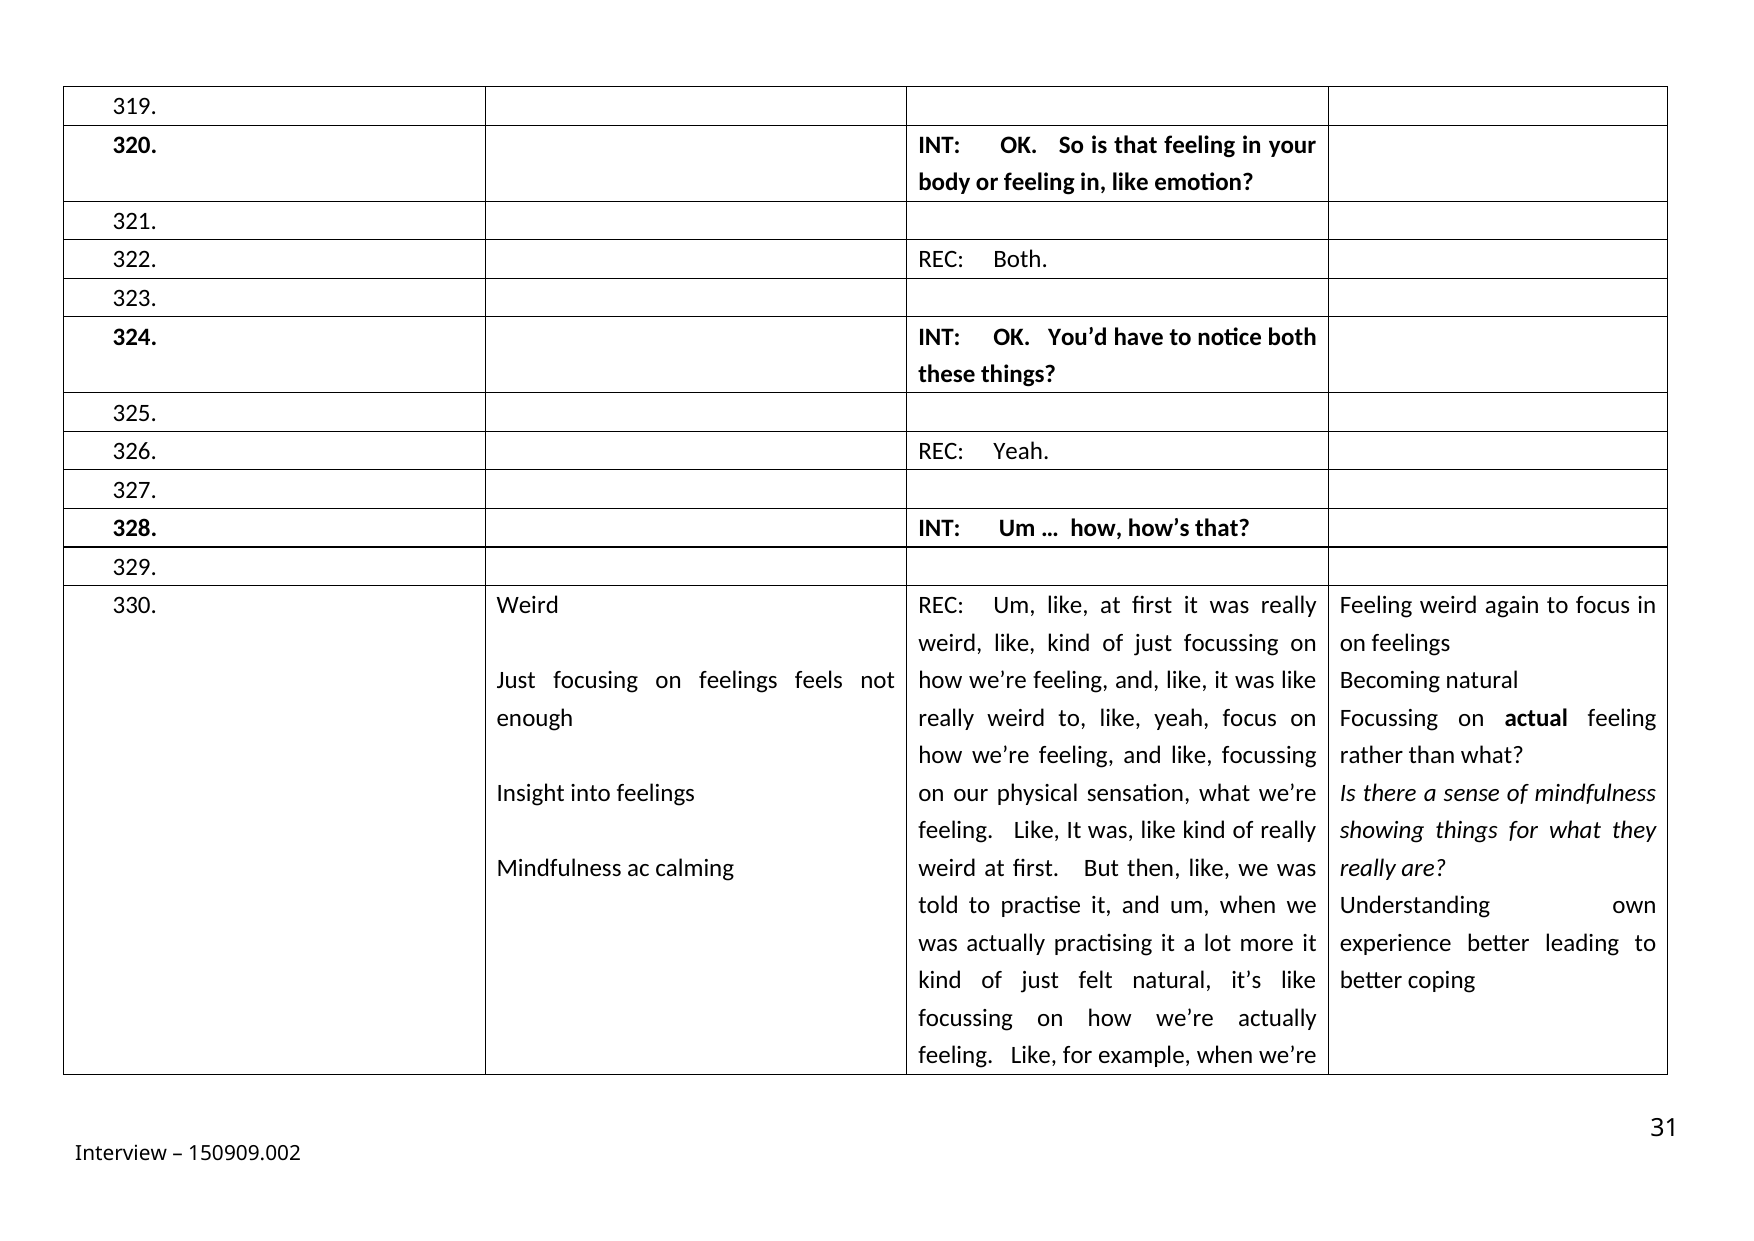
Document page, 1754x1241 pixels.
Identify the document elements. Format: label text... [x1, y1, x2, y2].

table_cell [907, 202, 1328, 239]
table_cell [1329, 548, 1667, 585]
table_cell [1329, 509, 1667, 546]
table_cell [64, 432, 485, 469]
table_cell [1329, 317, 1667, 392]
table_cell [64, 317, 485, 392]
table_cell [64, 509, 485, 546]
table_cell [907, 279, 1328, 316]
table_cell [64, 87, 485, 124]
table_cell [486, 126, 906, 201]
table_cell [907, 470, 1328, 508]
table_cell [907, 393, 1328, 431]
table_cell [1329, 126, 1667, 201]
table_cell [64, 202, 485, 239]
table_cell [486, 279, 906, 316]
table_cell [486, 470, 906, 508]
table_cell [486, 548, 906, 585]
table_cell INT: OK. So is that feeling in your body or feeling in, like emotion? [907, 126, 1328, 201]
table_cell INT: OK. You’d have to notice both these things? [907, 317, 1328, 392]
table_cell [907, 87, 1328, 124]
table_cell [1329, 470, 1667, 508]
table_cell [486, 393, 906, 431]
table_cell [486, 240, 906, 278]
table_cell INT: Um … how, how’s that? [907, 509, 1328, 546]
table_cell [1329, 586, 1667, 1073]
table_cell [486, 317, 906, 392]
table_cell [486, 432, 906, 469]
table_cell [64, 126, 485, 201]
table_cell [907, 548, 1328, 585]
table_cell [1329, 279, 1667, 316]
table_cell [486, 509, 906, 546]
table_cell REC: Both. [907, 240, 1328, 278]
table_cell [486, 87, 906, 124]
table_cell [64, 548, 485, 585]
table_cell [64, 470, 485, 508]
table_cell [1329, 202, 1667, 239]
table_cell [1329, 87, 1667, 124]
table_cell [486, 586, 906, 1073]
table_cell [486, 202, 906, 239]
table_cell [64, 393, 485, 431]
table_cell [1329, 432, 1667, 469]
table_cell [64, 279, 485, 316]
table_cell [1329, 393, 1667, 431]
table_cell REC: Yeah. [907, 432, 1328, 469]
table_cell [1329, 240, 1667, 278]
table_cell [64, 586, 485, 1073]
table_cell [907, 586, 1328, 1073]
table_cell [64, 240, 485, 278]
